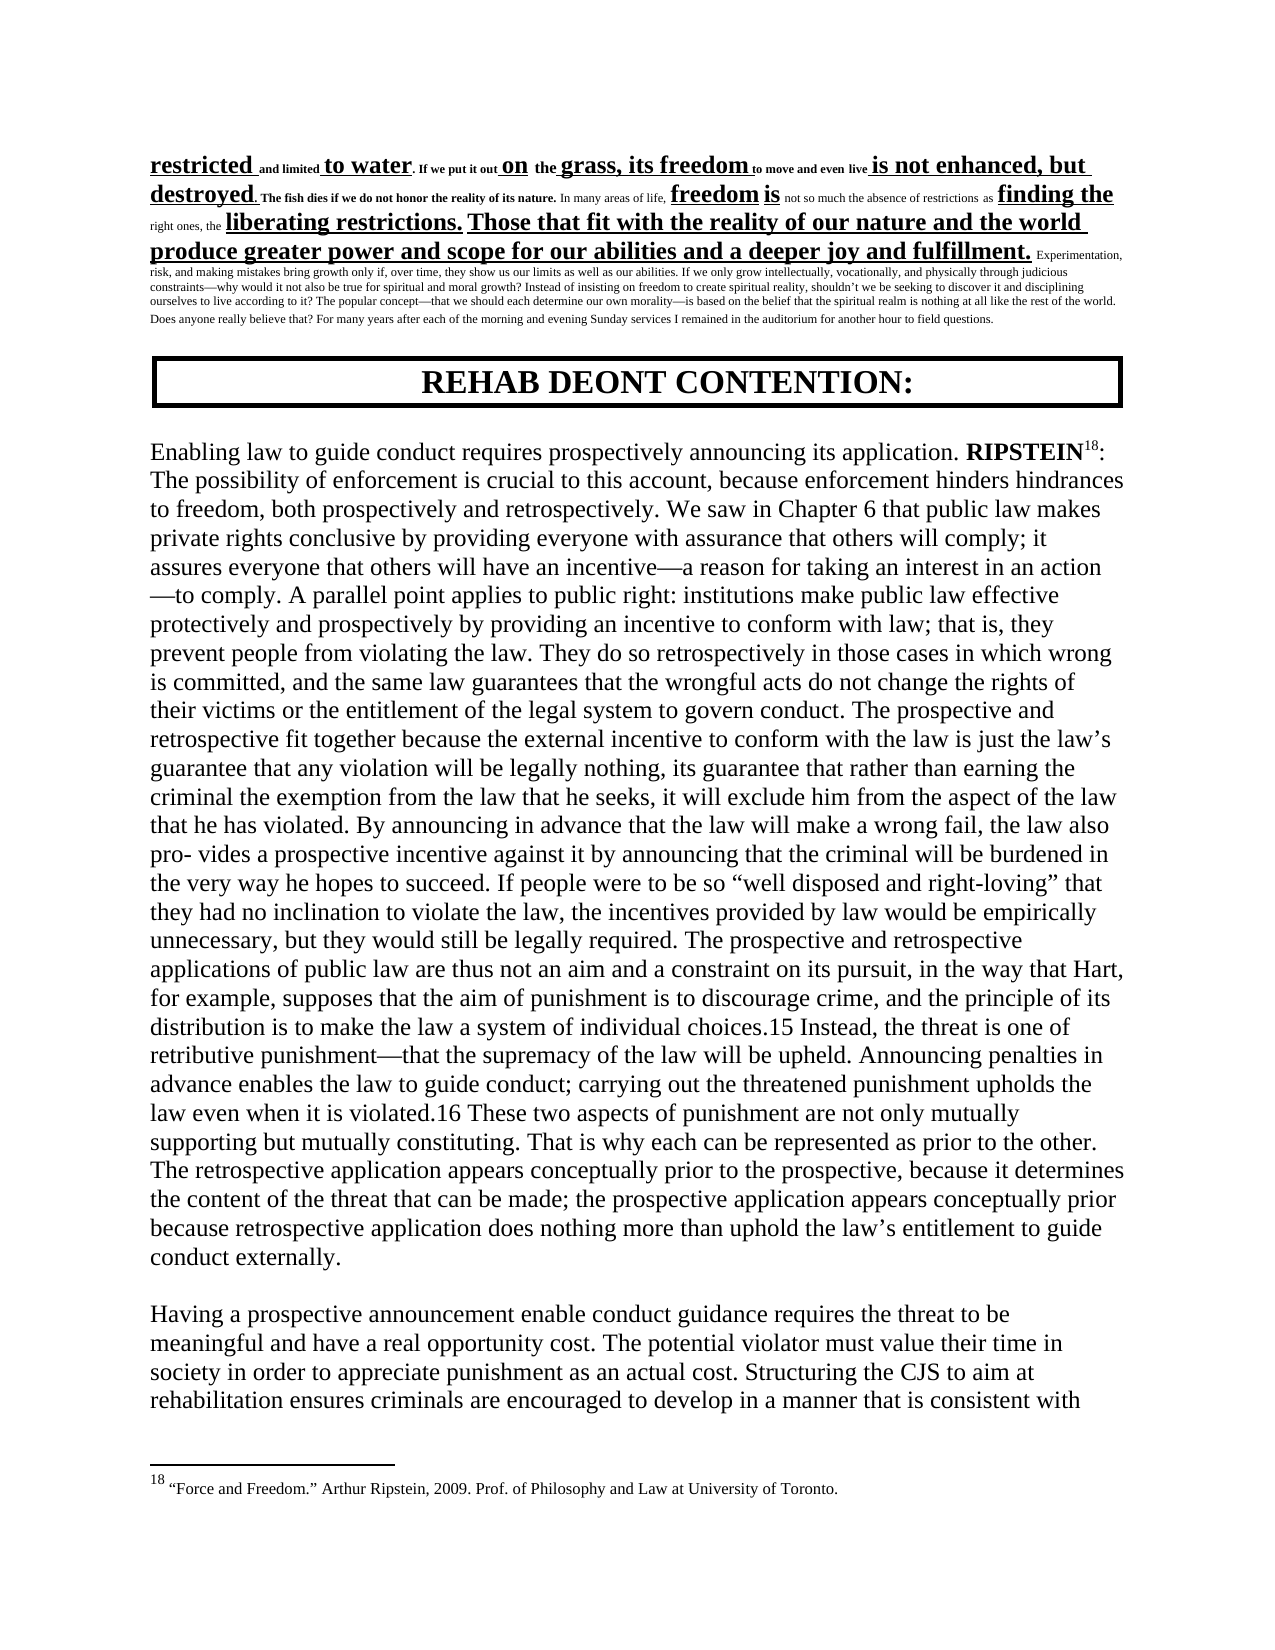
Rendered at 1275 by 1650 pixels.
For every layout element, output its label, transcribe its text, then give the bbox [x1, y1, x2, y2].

text The possibility of enforcement is crucial to this account, because enforcement hinders hindrances to freedom, both prospectively and retrospectively. We saw in Chapter 6 that public law makes private rights conclusive by providing everyone with assurance that others will comply; it assures everyone that others will have an incentive—a reason for taking an interest in an action—to comply. A parallel point applies to public right: institutions make public law effective protectively and prospectively by providing an incentive to conform with law; that is, they prevent people from violating the law. They do so retrospectively in those cases in which wrong is committed, and the same law guarantees that the wrongful acts do not change the rights of their victims or the entitlement of the legal system to govern conduct. The prospective and retrospective fit together because the external incentive to conform with the law is just the law’s guarantee that any violation will be legally nothing, its guarantee that rather than earning the criminal the exemption from the law that he seeks, it will exclude him from the aspect of the law that he has violated. By announcing in advance that the law will make a wrong fail, the law also pro- vides a prospective incentive against it by announcing that the criminal will be burdened in the very way he hopes to succeed. If people were to be so “well disposed and right-loving” that they had no inclination to violate the law, the incentives provided by law would be empirically unnecessary, but they would still be legally required. The prospective and retrospective applications of public law are thus not an aim and a constraint on its pursuit, in the way that Hart, for example, supposes that the aim of punishment is to discourage crime, and the principle of its distribution is to make the law a system of individual choices.15 Instead, the threat is one of retributive punishment—that the supremacy of the law will be upheld. Announcing penalties in advance enables the law to guide conduct; carrying out the threatened punishment upholds the law even when it is violated.16 These two aspects of punishment are not only mutually supporting but mutually constituting. That is why each can be represented as prior to the other. The retrospective application appears conceptually prior to the prospective, because it determines the content of the threat that can be made; the prospective application appears conceptually prior because retrospective application does nothing more than uphold the law’s entitlement to guide conduct externally. [150, 465, 1125, 1270]
text Enabling law to guide conduct requires prospectively announcing its application. RIPSTEIN: [150, 437, 1125, 465]
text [150, 1299, 1125, 1414]
title rehab deont contention: [157, 361, 1118, 403]
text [150, 150, 1125, 327]
